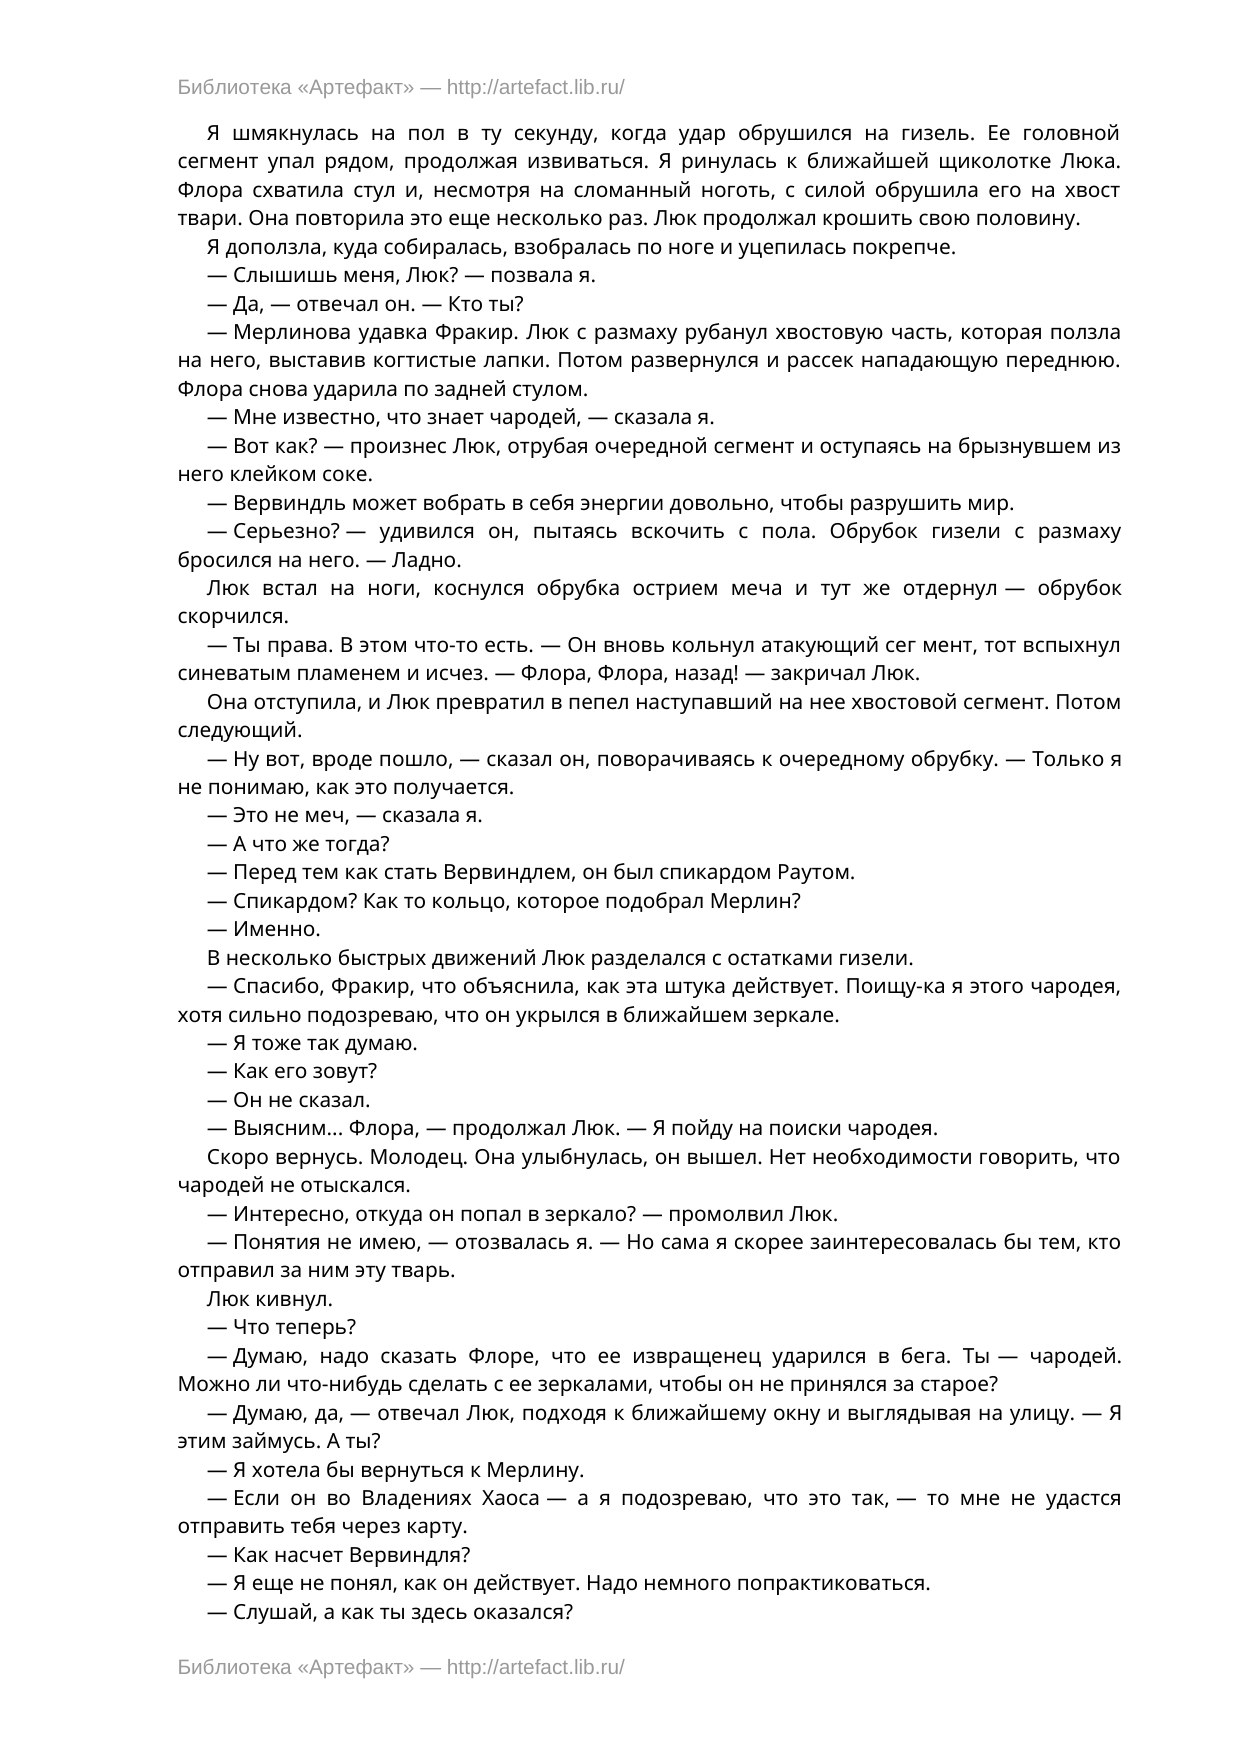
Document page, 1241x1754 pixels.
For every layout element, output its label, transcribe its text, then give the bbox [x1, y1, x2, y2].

text — Думаю, да, — отвечал Люк, подходя к ближайшему окну и выглядывая на улицу. — Я этим займусь. А ты? [177, 1398, 1122, 1455]
text Люк встал на ноги, коснулся обрубка острием меча и тут же отдернул — обрубок скорчился. [177, 573, 1122, 630]
text — Именно. [177, 914, 1122, 943]
text — Слышишь меня, Люк? — позвала я. [177, 260, 1122, 289]
text — Как его зовут? [177, 1057, 1122, 1085]
text — Если он во Владениях Хаоса — а я подозреваю, что это так, — то мне не удастся отправить тебя через карту. [177, 1483, 1122, 1540]
text — Мерлинова удавка Фракир. Люк с размаху рубанул хвостовую часть, которая ползла на него, выставив когтистые лапки. Потом развернулся и рассек нападающую переднюю. Флора снова ударила по задней стулом. [177, 317, 1122, 402]
text Скоро вернусь. Молодец. Она улыбнулась, он вышел. Нет необходимости говорить, что чародей не отыскался. [177, 1142, 1122, 1199]
text — Он не сказал. [177, 1085, 1122, 1113]
text — Я тоже так думаю. [177, 1028, 1122, 1057]
text — Да, — отвечал он. — Кто ты? [177, 289, 1122, 317]
text Я шмякнулась на пол в ту секунду, когда удар обрушился на гизель. Ее головной сегмент упал рядом, продолжая извиваться. Я ринулась к ближайшей щиколотке Люка. Флора схватила стул и, несмотря на сломанный ноготь, с силой обрушила его на хвост твари. Она повторила это еще несколько раз. Люк продолжал крошить свою половину. [177, 118, 1122, 232]
text — Выясним... Флора, — продолжал Люк. — Я пойду на поиски чародея. [177, 1113, 1122, 1142]
text — Что теперь? [177, 1312, 1122, 1341]
text — Мне известно, что знает чародей, — сказала я. [177, 402, 1122, 431]
text — Вервиндль может вобрать в себя энергии довольно, чтобы разрушить мир. [177, 488, 1122, 516]
text — Понятия не имею, — отозвалась я. — Но сама я скорее заинтересовалась бы тем, кто отправил за ним эту тварь. [177, 1227, 1122, 1284]
text Она отступила, и Люк превратил в пепел наступавший на нее хвостовой сегмент. Потом следующий. [177, 687, 1122, 744]
text В несколько быстрых движений Люк разделался с остатками гизели. [177, 943, 1122, 971]
text — Я еще не понял, как он действует. Надо немного попрактиковаться. [177, 1568, 1122, 1597]
text — Вот как? — произнес Люк, отрубая очередной сегмент и оступаясь на брызнувшем из него клейком соке. [177, 431, 1122, 488]
text — Спикардом? Как то кольцо, которое подобрал Мерлин? [177, 886, 1122, 914]
text — Ты права. В этом что-то есть. — Он вновь кольнул атакующий сег мент, тот вспыхнул синеватым пламенем и исчез. — Флора, Флора, назад! — закричал Люк. [177, 630, 1122, 687]
text Я доползла, куда собиралась, взобралась по ноге и уцепилась покрепче. [177, 232, 1122, 260]
text — А что же тогда? [177, 829, 1122, 857]
text Люк кивнул. [177, 1284, 1122, 1312]
text — Как насчет Вервиндля? [177, 1540, 1122, 1568]
text — Интересно, откуда он попал в зеркало? — промолвил Люк. [177, 1199, 1122, 1227]
text — Это не меч, — сказала я. [177, 801, 1122, 829]
text — Я хотела бы вернуться к Мерлину. [177, 1455, 1122, 1483]
text — Перед тем как стать Вервиндлем, он был спикардом Раутом. [177, 857, 1122, 886]
text — Серьезно? — удивился он, пытаясь вскочить с пола. Обрубок гизели с размаху бросился на него. — Ладно. [177, 516, 1122, 573]
text — Думаю, надо сказать Флоре, что ее извращенец ударился в бега. Ты — чародей. Можно ли что-нибудь сделать с ее зеркалами, чтобы он не принялся за старое? [177, 1341, 1122, 1398]
text — Ну вот, вроде пошло, — сказал он, поворачиваясь к очередному обрубку. — Только я не понимаю, как это получается. [177, 744, 1122, 801]
text — Спасибо, Фракир, что объяснила, как эта штука действует. Поищу-ка я этого чародея, хотя сильно подозреваю, что он укрылся в ближайшем зеркале. [177, 971, 1122, 1028]
text — Слушай, а как ты здесь оказался? [177, 1597, 1122, 1625]
